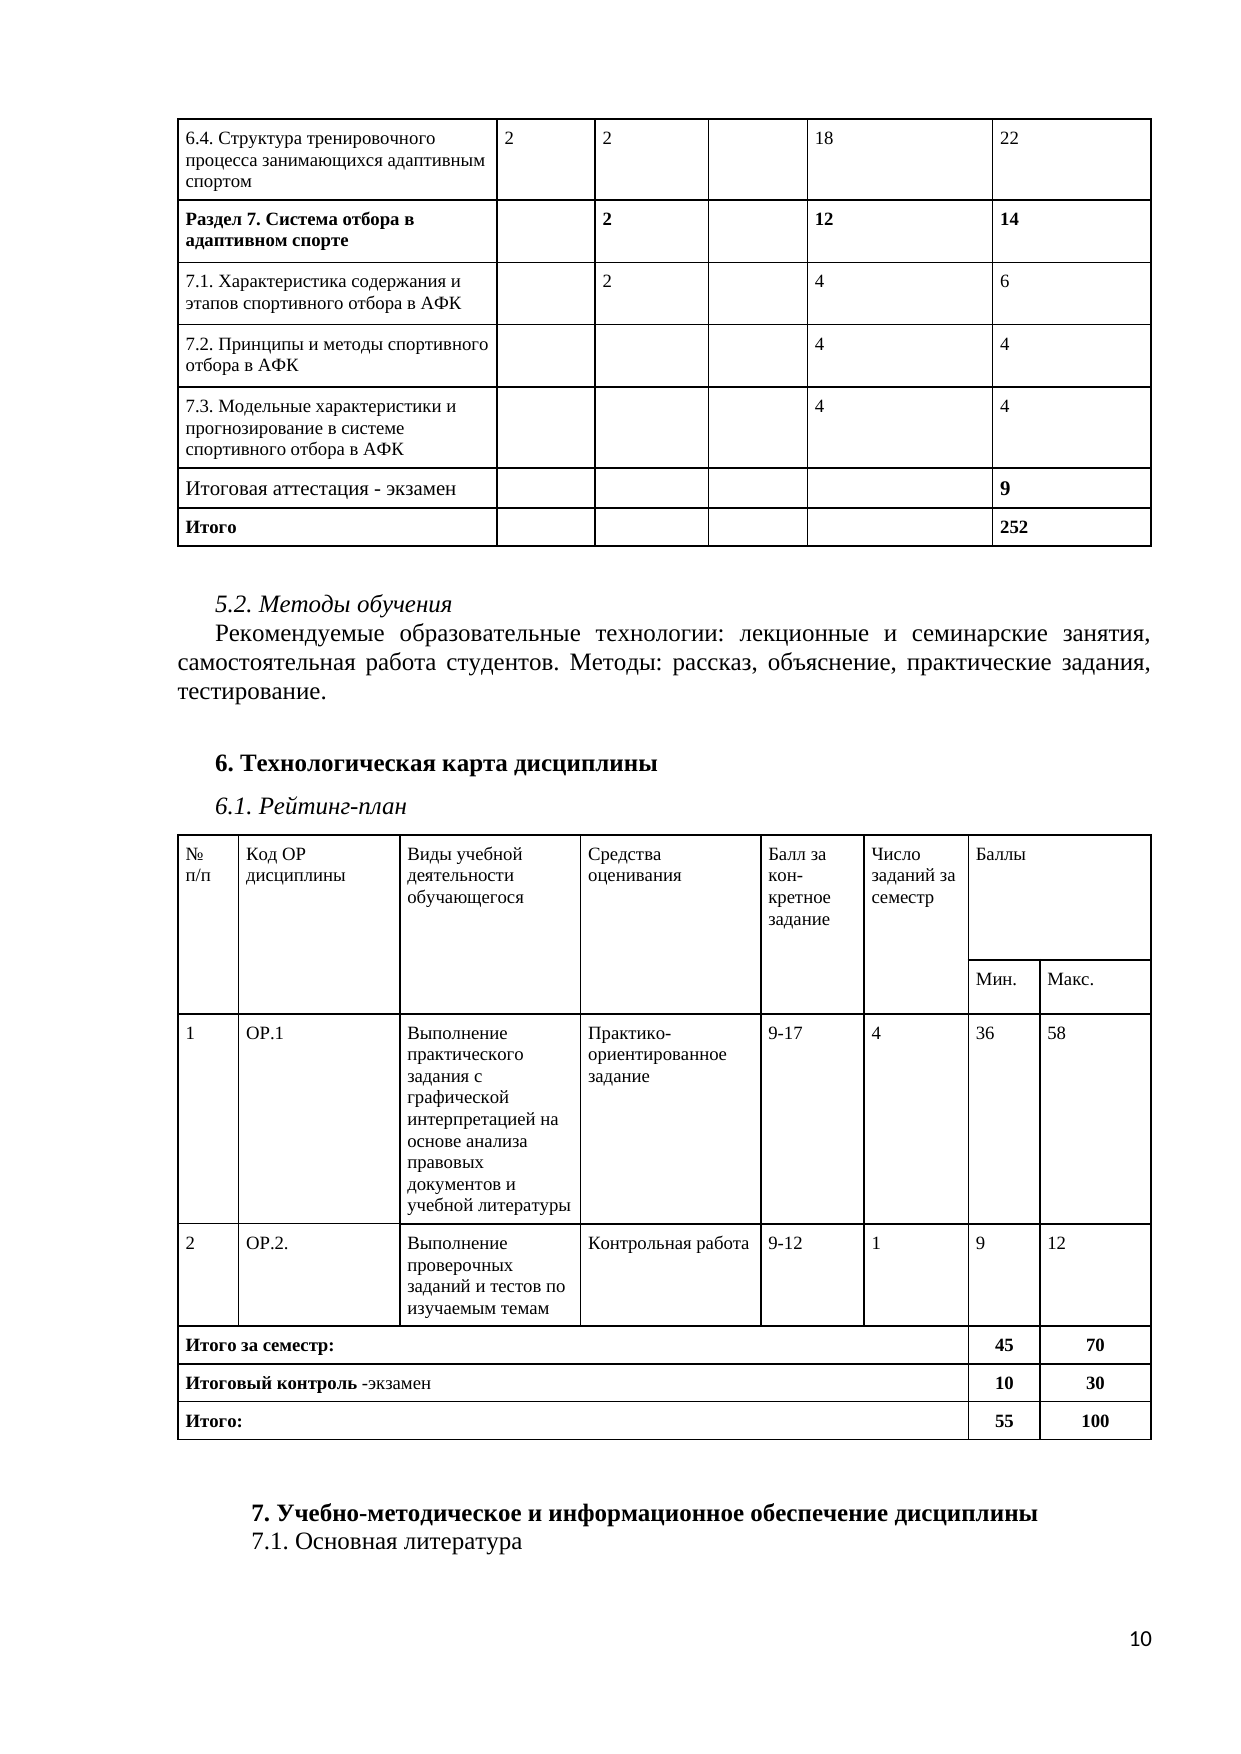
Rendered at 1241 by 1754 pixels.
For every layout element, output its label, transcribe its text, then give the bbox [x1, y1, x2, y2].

table_cell 6.4. Структура тренировочного процесса занимающихся адаптивным спортом [179, 120, 496, 199]
table_cell [808, 469, 992, 507]
table_header Баллы [969, 836, 1150, 959]
table_cell 58 [1041, 1015, 1150, 1223]
table_cell 45 [969, 1327, 1039, 1363]
table_cell 7.3. Модельные характеристики и прогнозирование в системе спортивного отбора в АФК [179, 388, 496, 467]
table_cell [596, 469, 708, 507]
table_cell 2 [596, 120, 708, 199]
table_cell 10 [969, 1365, 1039, 1401]
table_cell 70 [1041, 1327, 1150, 1363]
table_cell 18 [808, 120, 992, 199]
table_cell [709, 263, 807, 324]
table_cell [709, 509, 807, 545]
table_cell 6 [993, 263, 1150, 324]
table_cell ОР.1 [239, 1015, 399, 1223]
table_cell 4 [808, 325, 992, 386]
table_cell [498, 325, 594, 386]
table_cell 7.2. Принципы и методы спортивного отбора в АФК [179, 325, 496, 386]
table_cell 1 [179, 1015, 238, 1223]
table_cell 2 [498, 120, 594, 199]
table_cell Практико-ориентированное задание [581, 1015, 760, 1223]
table_cell [498, 388, 594, 467]
subtitle 6.1. Рейтинг-план [177, 791, 1152, 819]
table_cell [808, 509, 992, 545]
text Рекомендуемые образовательные технологии: лекционные и семинарские занятия, самостоятельная работа студентов. Методы: рассказ, объяснение, практические задания, тестирование. [177, 618, 1152, 704]
table_header Число заданий за семестр [865, 836, 968, 1013]
table_cell 252 [993, 509, 1150, 545]
table_cell Итого за семестр: [179, 1327, 968, 1363]
table_cell Итого [179, 509, 496, 545]
table_cell 4 [808, 388, 992, 467]
table_cell [498, 509, 594, 545]
table_cell 12 [808, 201, 992, 261]
table_cell 7.1. Характеристика содержания и этапов спортивного отбора в АФК [179, 263, 496, 324]
table_cell Выполнение проверочных заданий и тестов по изучаемым темам [401, 1225, 580, 1325]
table_cell 9-17 [762, 1015, 863, 1223]
table_cell 30 [1041, 1365, 1150, 1401]
table_cell Контрольная работа [581, 1225, 760, 1325]
table_header Балл за кон-кретное задание [762, 836, 863, 1013]
table_header Средства оценивания [581, 836, 760, 1013]
table_cell ОР.2. [239, 1224, 399, 1325]
table_cell [709, 469, 807, 507]
table_cell [709, 325, 807, 386]
subtitle 5.2. Методы обучения [177, 589, 1152, 618]
table_cell 55 [969, 1402, 1039, 1438]
table_cell [709, 201, 807, 261]
table_cell 2 [596, 201, 708, 261]
table_cell [498, 469, 594, 507]
table_cell 4 [808, 263, 992, 324]
table_cell 100 [1041, 1402, 1150, 1438]
table_cell [596, 509, 708, 545]
table_cell 14 [993, 201, 1150, 261]
table_cell 4 [993, 388, 1150, 467]
table_cell 4 [865, 1015, 968, 1223]
table_cell Макс. [1041, 961, 1150, 1013]
table_cell 1 [865, 1225, 968, 1325]
table_cell Итоговый контроль -экзамен [179, 1365, 968, 1401]
table_header № п/п [179, 836, 238, 1013]
table_cell [709, 120, 807, 199]
table_cell 2 [596, 263, 708, 324]
table_cell Мин. [969, 961, 1039, 1013]
table_cell Итого: [179, 1402, 968, 1438]
table_header Виды учебной деятельности обучающегося [401, 836, 580, 1013]
table_cell 12 [1041, 1225, 1150, 1325]
table_cell [498, 201, 594, 261]
table_header Код ОР дисциплины [239, 836, 399, 1013]
table_cell [498, 263, 594, 324]
table_cell [596, 388, 708, 467]
table_cell 36 [969, 1015, 1039, 1223]
table_cell 22 [993, 120, 1150, 199]
table_cell 4 [993, 325, 1150, 386]
table_cell [596, 325, 708, 386]
table_cell Раздел 7. Система отбора в адаптивном спорте [179, 201, 496, 261]
table_cell [709, 388, 807, 467]
subtitle 7. Учебно-методическое и информационное обеспечение дисциплины [177, 1498, 1152, 1526]
table_cell 9-12 [762, 1225, 863, 1325]
table_cell 9 [993, 469, 1150, 507]
text 7.1. Основная литература [177, 1526, 1152, 1555]
table_cell Выполнение практического задания с графической интерпретацией на основе анализа правовых документов и учебной литературы [401, 1015, 580, 1223]
table_cell 2 [179, 1224, 238, 1325]
subtitle 6. Технологическая карта дисциплины [177, 748, 1152, 776]
table_cell 9 [969, 1225, 1039, 1325]
table_cell Итоговая аттестация - экзамен [179, 469, 496, 507]
